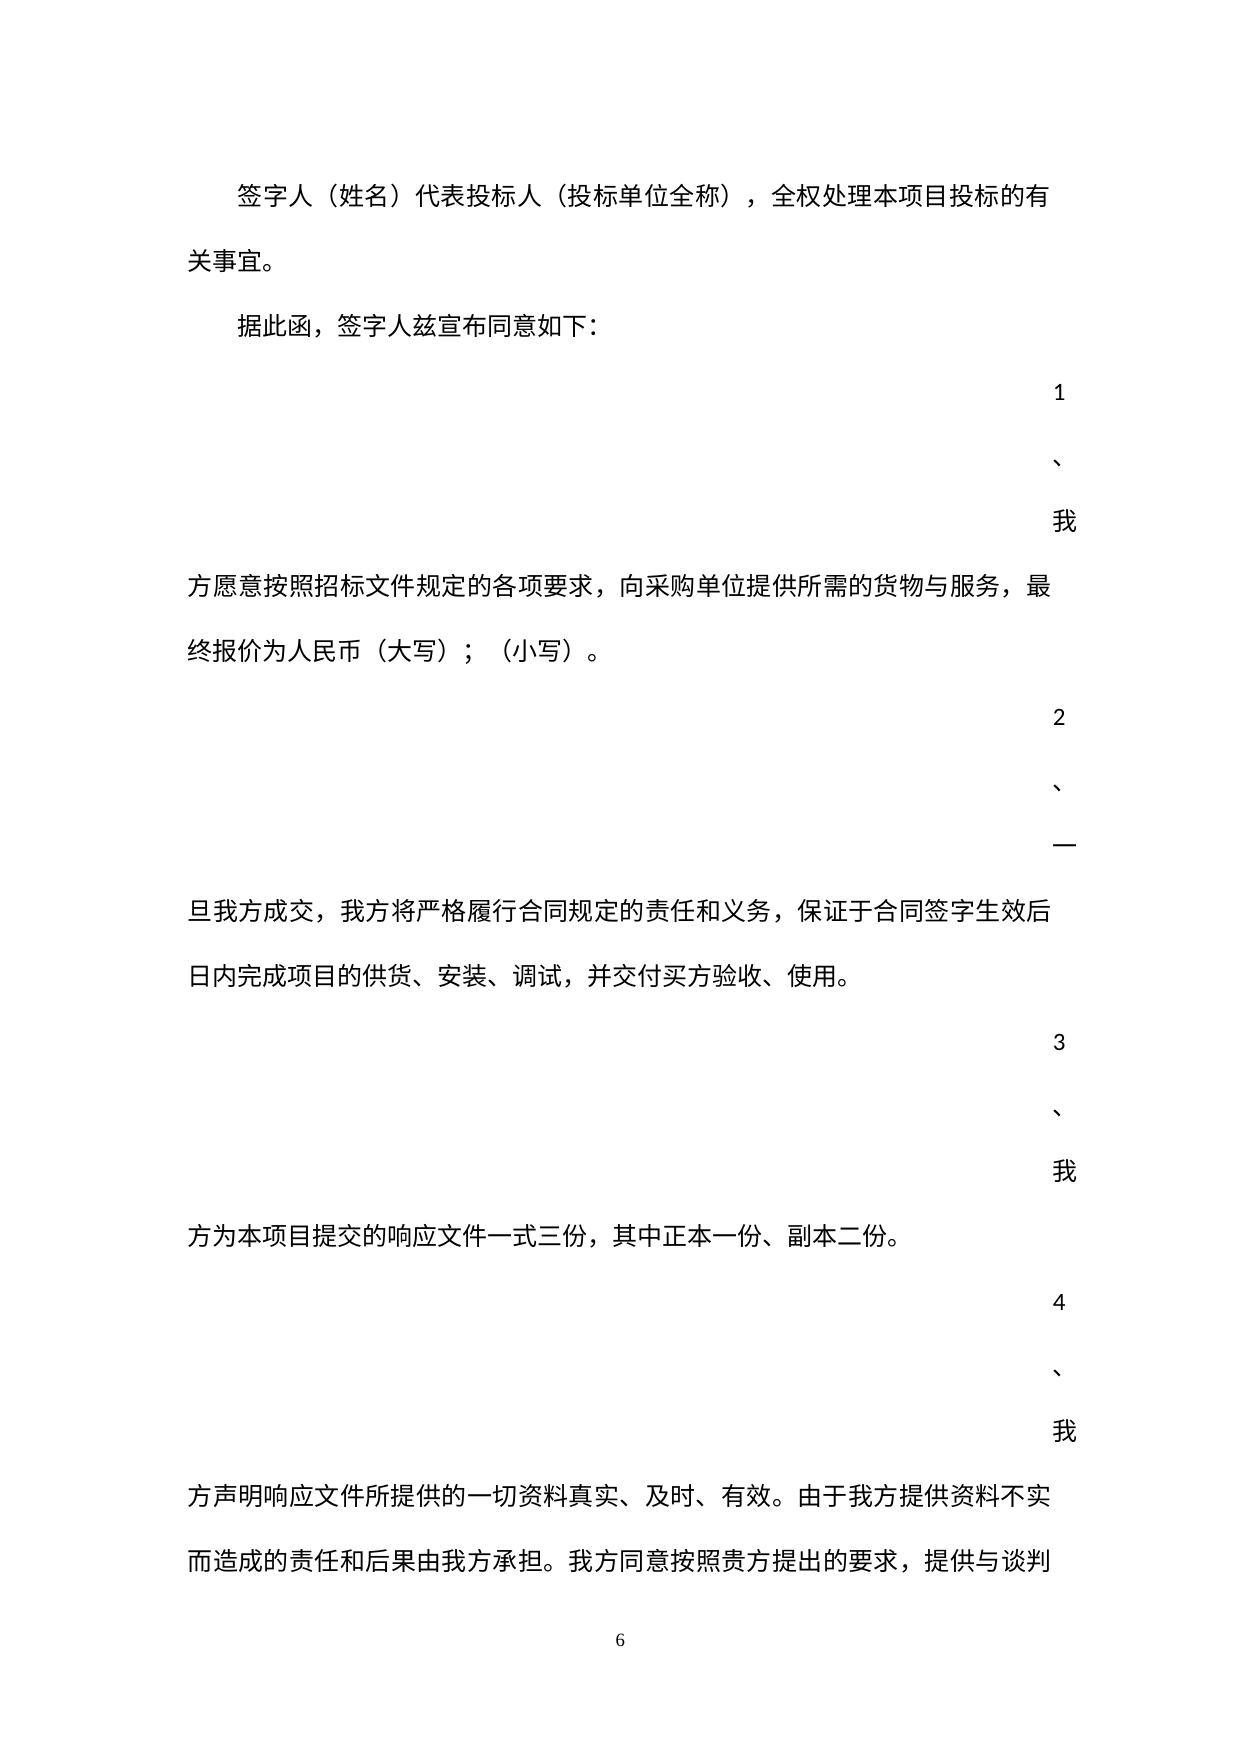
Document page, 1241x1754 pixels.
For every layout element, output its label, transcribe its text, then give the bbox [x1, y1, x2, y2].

text 签字人（姓名）代表投标人（投标单位全称），全权处理本项目投标的有关事宜。 [187, 162, 1053, 292]
list 一旦我方成交，我方将严格履行合同规定的责任和义务，保证于合同签字生效后 日内完成项目的供货、安装、调试，并交付买方验收、使用。 [187, 682, 1053, 1007]
list 我方为本项目提交的响应文件一式三份，其中正本一份、副本二份。 [187, 1007, 1053, 1267]
list 我方愿意按照招标文件规定的各项要求，向采购单位提供所需的货物与服务，最终报价为人民币（大写）；（小写）。 [187, 357, 1053, 682]
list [187, 1267, 1053, 1592]
text 据此函，签字人兹宣布同意如下： [187, 292, 1053, 357]
